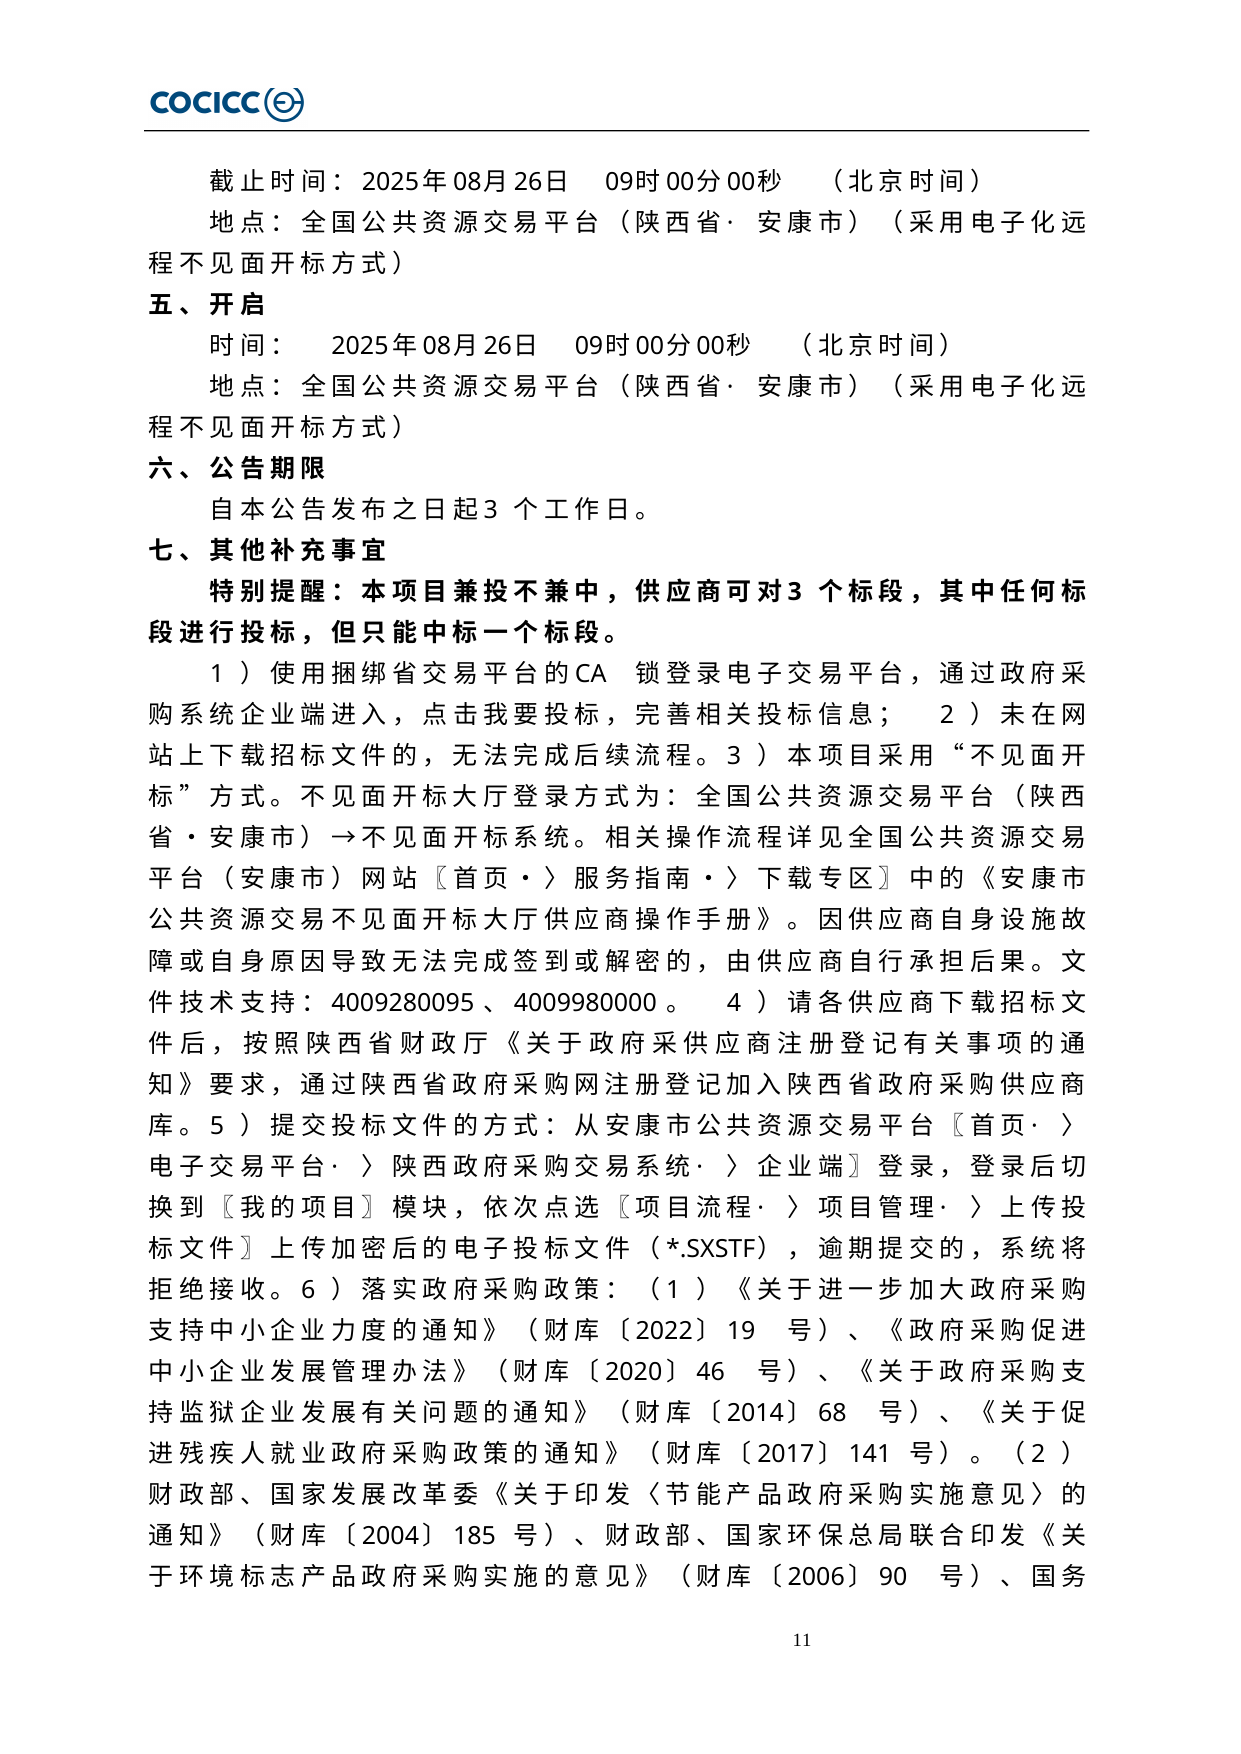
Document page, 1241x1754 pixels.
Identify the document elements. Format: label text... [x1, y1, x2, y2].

text 自本公告发布之日起3个工作日。 [149, 487, 1092, 528]
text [149, 651, 1092, 1595]
text 时间： 2025年08月26日 09时00分00秒 （北京时间） [149, 323, 1092, 364]
text 截止时间：2025年08月26日 09时00分00秒 （北京时间） [149, 159, 1092, 200]
text 六、公告期限 [149, 446, 1092, 487]
text 七、其他补充事宜 [149, 528, 1092, 569]
text 特别提醒：本项目兼投不兼中，供应商可对3个标段，其中任何标段进行投标，但只能中标一个标段。 [149, 569, 1092, 651]
text 地点：全国公共资源交易平台（陕西省·安康市）（采用电子化远程不见面开标方式） [149, 200, 1092, 282]
text 地点：全国公共资源交易平台（陕西省·安康市）（采用电子化远程不见面开标方式） [149, 364, 1092, 446]
picture [147, 88, 308, 128]
text 五、开启 [149, 282, 1092, 323]
